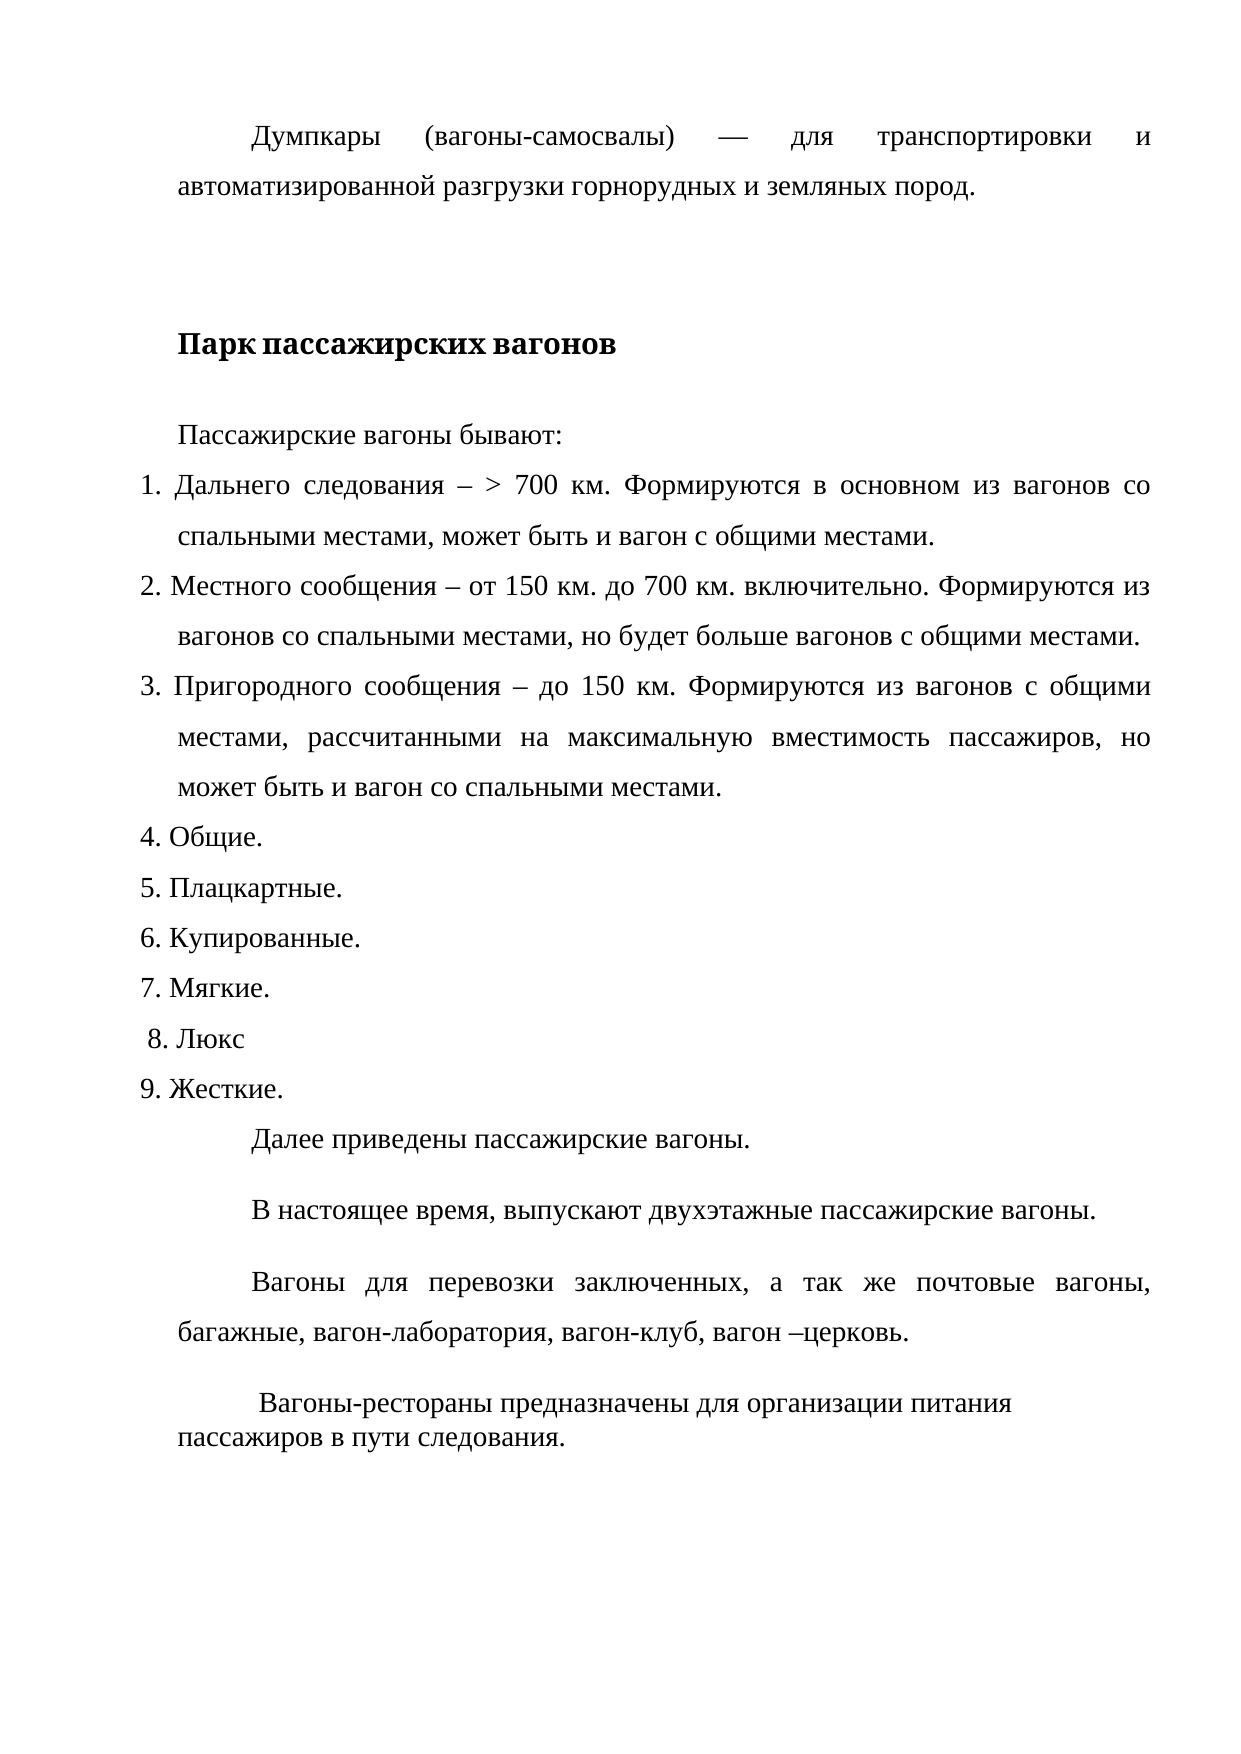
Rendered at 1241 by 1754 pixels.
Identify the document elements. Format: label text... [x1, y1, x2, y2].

text 4. Общие. [140, 819, 1152, 853]
text Далее приведены пассажирские вагоны. [177, 1121, 1152, 1155]
text 7. Мягкие. [140, 970, 1152, 1004]
text 2. Местного сообщения – от 150 км. до 700 км. включительно. Формируются из вагонов со спальными местами, но будет больше вагонов с общими местами. [140, 568, 1152, 652]
text 9. Жесткие. [140, 1071, 1152, 1104]
text 8. Люкс [140, 1021, 1152, 1054]
text 1. Дальнего следования – > 700 км. Формируются в основном из вагонов со спальными местами, может быть и вагон с общими местами. [140, 467, 1152, 551]
text 6. Купированные. [140, 920, 1152, 954]
text Пассажирские вагоны бывают: [177, 417, 1152, 451]
text Думпкары (вагоны-самосвалы) — для транспортировки и автоматизированной разгрузки горнорудных и земляных пород. [177, 118, 1152, 202]
text 3. Пригородного сообщения – до 150 км. Формируются из вагонов с общими местами, рассчитанными на максимальную вместимость пассажиров, но может быть и вагон со спальными местами. [140, 668, 1152, 803]
text Вагоны для перевозки заключенных, а так же почтовые вагоны, багажные, вагон-лаборатория, вагон-клуб, вагон –церковь. [177, 1264, 1152, 1347]
text 5. Плацкартные. [140, 870, 1152, 903]
text Вагоны-рестораны предназначены для организации питания пассажиров в пути следования. [177, 1385, 1152, 1452]
text В настоящее время, выпускают двухэтажные пассажирские вагоны. [177, 1192, 1152, 1226]
subtitle Парк пассажирских вагонов [177, 328, 1152, 362]
